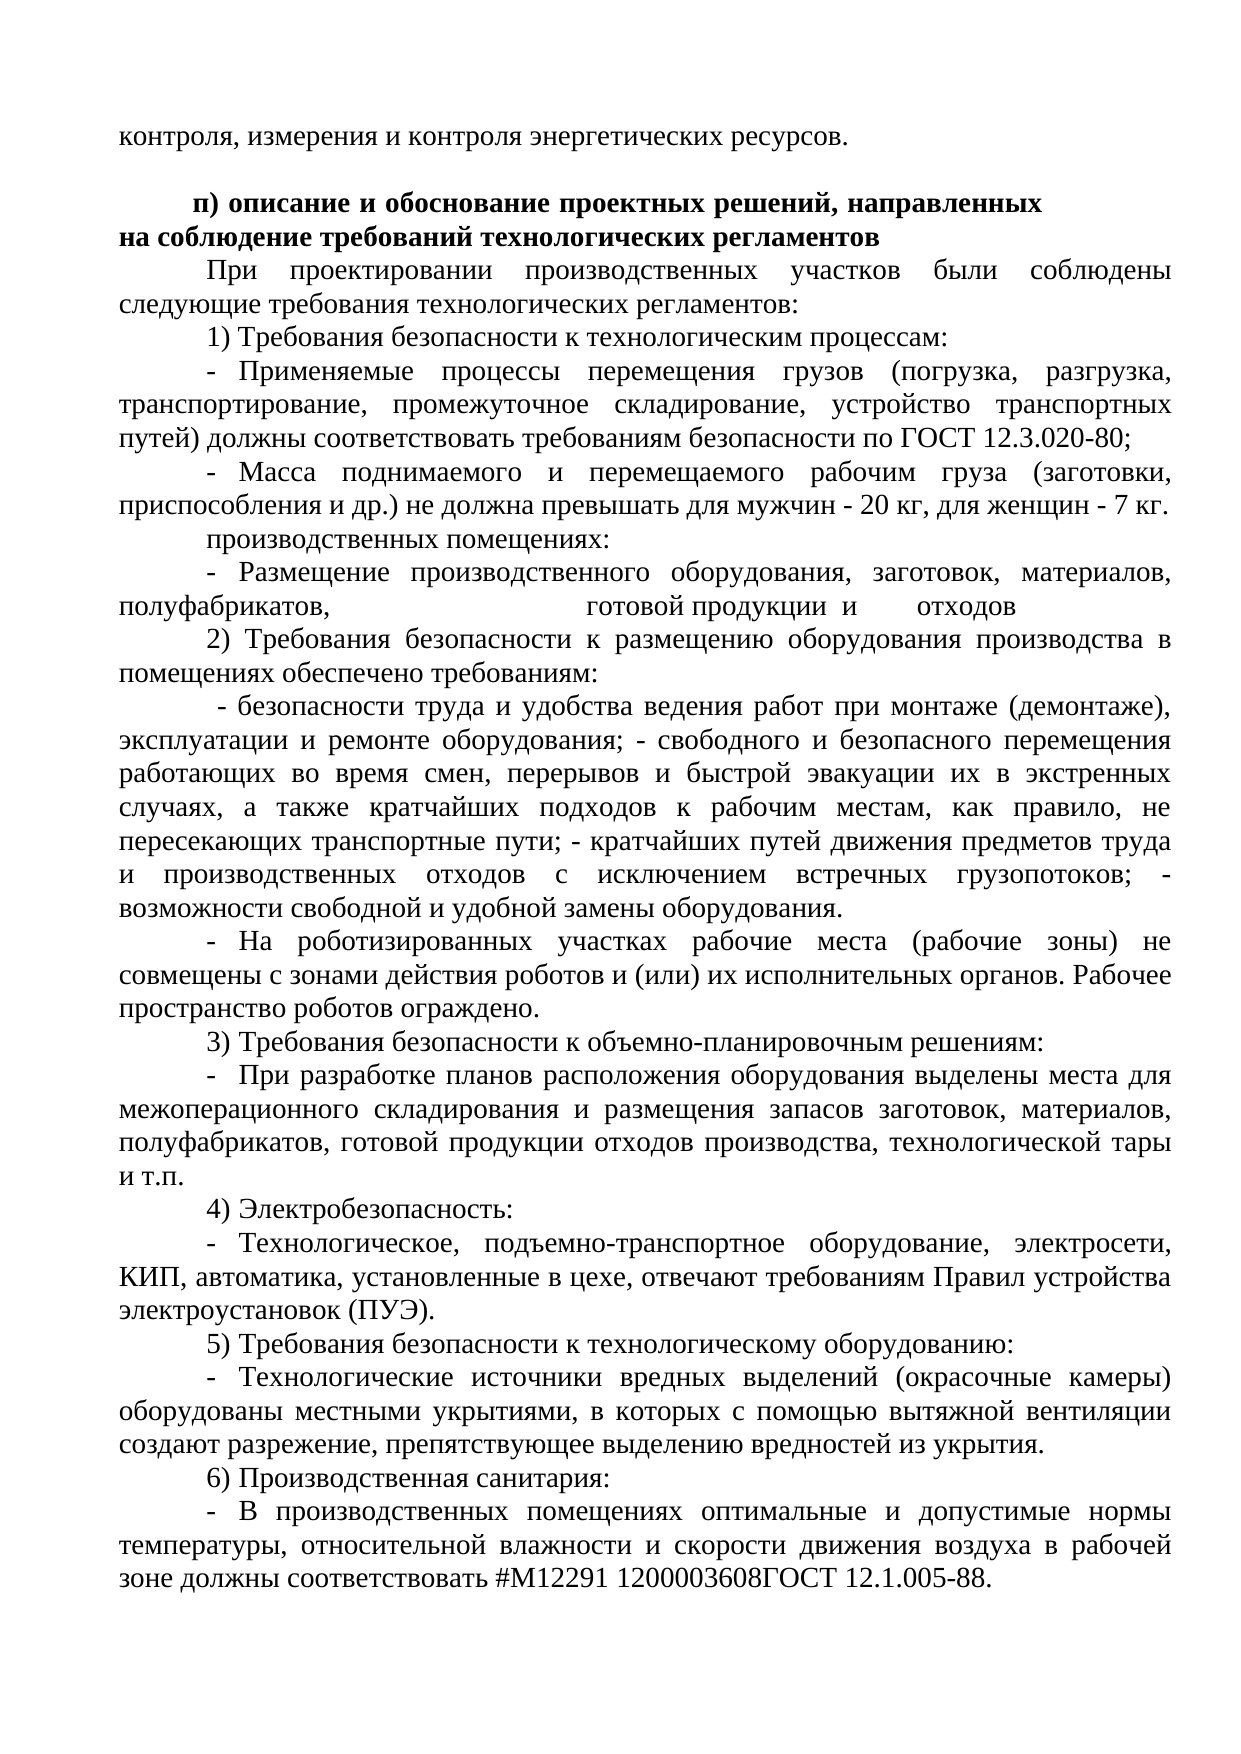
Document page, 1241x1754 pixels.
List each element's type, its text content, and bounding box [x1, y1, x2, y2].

text - На роботизированных участках рабочие места (рабочие зоны) не совмещены с зонами действия роботов и (или) их исполнительных органов. Рабочее пространство роботов ограждено. [118, 923, 1172, 1024]
text - В производственных помещениях оптимальные и допустимые нормы температуры, относительной влажности и скорости движения воздуха в рабочей зоне должны соответствовать #M12291 1200003608ГОСТ 12.1.005-88. [118, 1493, 1172, 1594]
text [118, 118, 1173, 152]
text 4) Электробезопасность: [118, 1192, 1172, 1225]
text - Применяемые процессы перемещения грузов (погрузка, разгрузка, транспортирование, промежуточное складирование, устройство транспортных путей) должны соответствовать требованиям безопасности по ГОСТ 12.3.020-80; [118, 353, 1172, 454]
text 1) Требования безопасности к технологическим процессам: [118, 319, 1172, 353]
text - Технологическое, подъемно-транспортное оборудование, электросети, КИП, автоматика, установленные в цехе, отвечают требованиям Правил устройства электроустановок (ПУЭ). [118, 1225, 1172, 1326]
subtitle п) описание и обоснование проектных решений, направленных на соблюдение требований технологических регламентов [118, 185, 1043, 252]
text 3) Требования безопасности к объемно-планировочным решениям: [118, 1024, 1172, 1057]
text - При разработке планов расположения оборудования выделены места для межоперационного складирования и размещения запасов заготовок, материалов, полуфабрикатов, готовой продукции отходов производства, технологической тары и т.п. [118, 1057, 1172, 1192]
text - Размещение производственного оборудования, заготовок, материалов, полуфабрикатов, готовой продукции и отходов [118, 554, 1172, 621]
text При проектировании производственных участков были соблюдены следующие требования технологических регламентов: [118, 252, 1172, 319]
text - безопасности труда и удобства ведения работ при монтаже (демонтаже), эксплуатации и ремонте оборудования; - свободного и безопасного перемещения работающих во время смен, перерывов и быстрой эвакуации их в экстренных случаях, а также кратчайших подходов к рабочим местам, как правило, не пересекающих транспортные пути; - кратчайших путей движения предметов труда и производственных отходов с исключением встречных грузопотоков; - возможности свободной и удобной замены оборудования. [118, 688, 1172, 923]
text производственных помещениях: [118, 521, 1172, 554]
text 6) Производственная санитария: [118, 1460, 1172, 1493]
text - Технологические источники вредных выделений (окрасочные камеры) оборудованы местными укрытиями, в которых с помощью вытяжной вентиляции создают разрежение, препятствующее выделению вредностей из укрытия. [118, 1359, 1172, 1460]
text 2) Требования безопасности к размещению оборудования производства в помещениях обеспечено требованиям: [118, 621, 1172, 688]
text 5) Требования безопасности к технологическому оборудованию: [118, 1326, 1172, 1359]
text - Масса поднимаемого и перемещаемого рабочим груза (заготовки, приспособления и др.) не должна превышать для мужчин - 20 кг, для женщин - 7 кг. [118, 454, 1172, 521]
